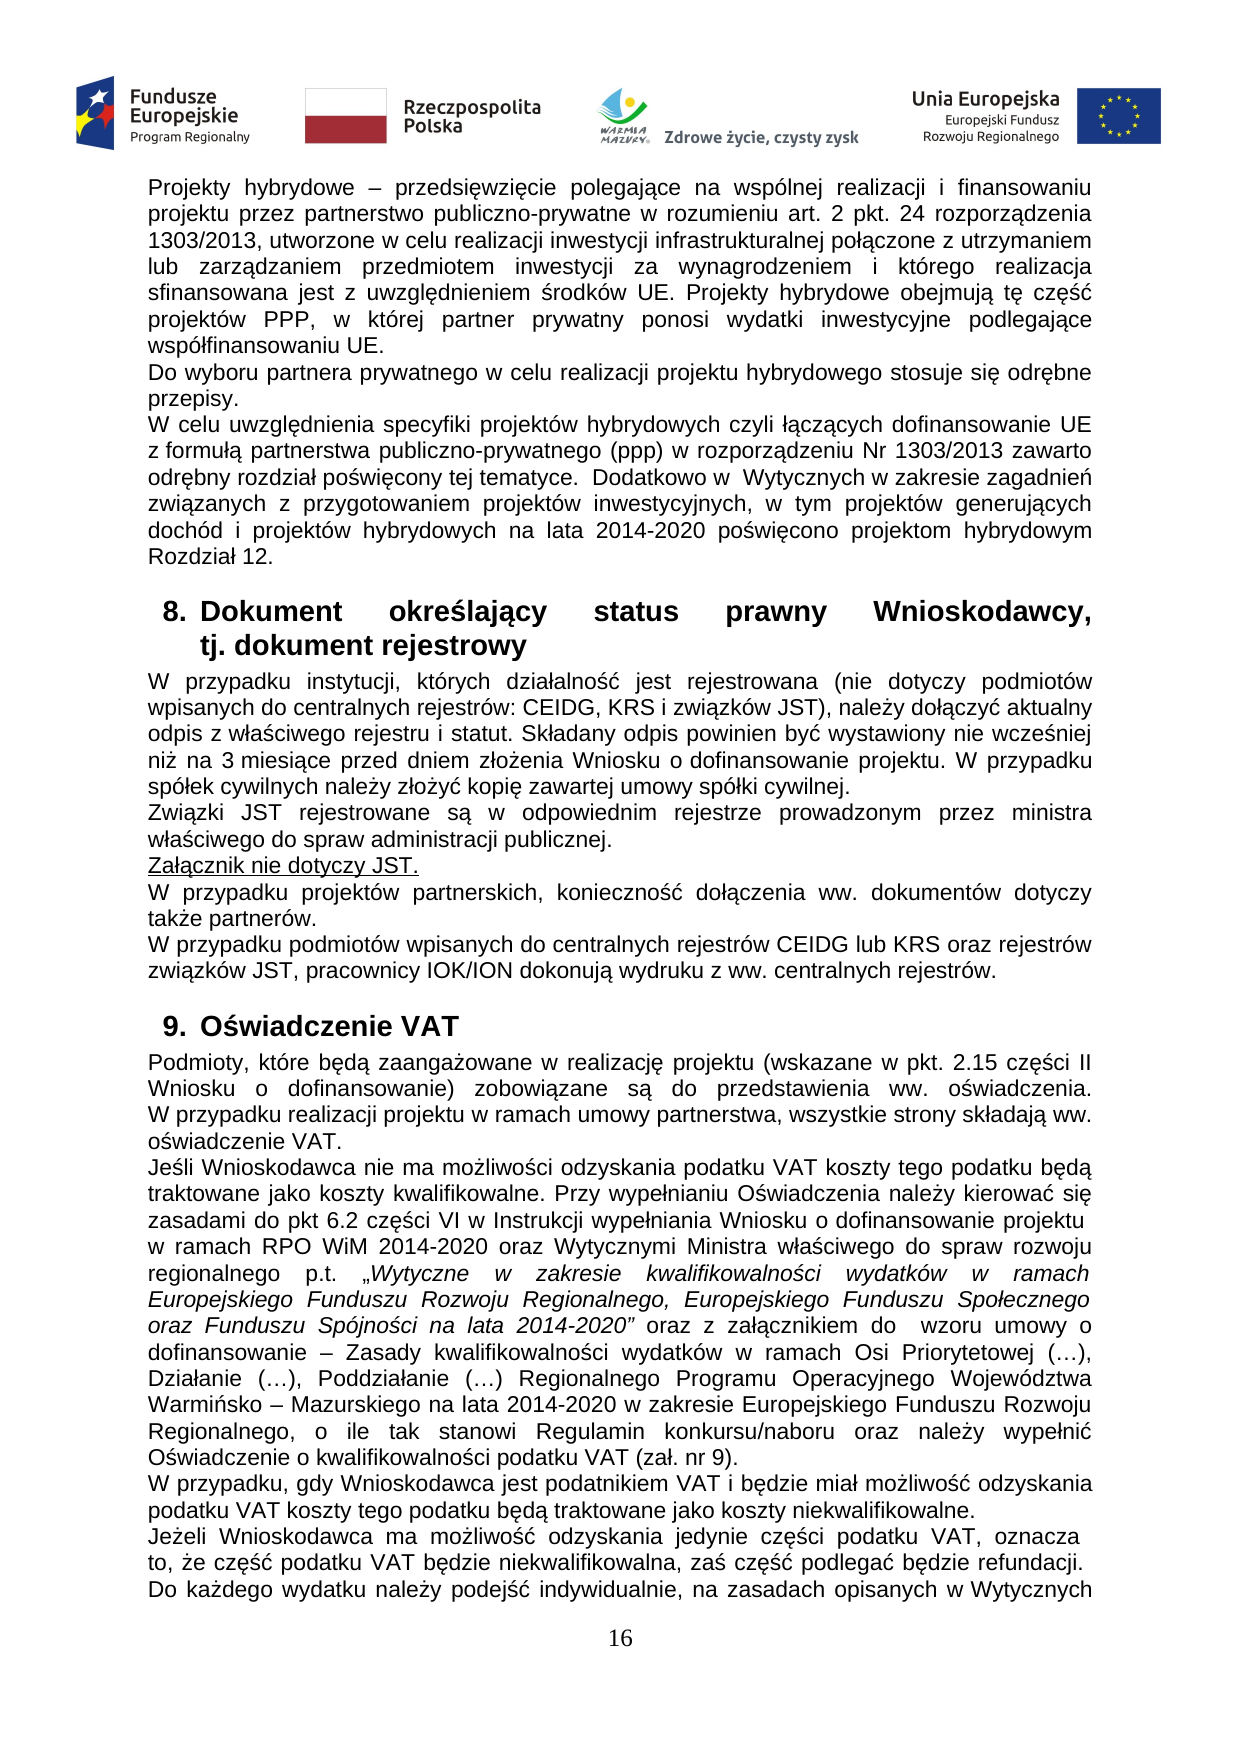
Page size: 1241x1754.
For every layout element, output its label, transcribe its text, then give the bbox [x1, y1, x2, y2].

subtitle Oświadczenie VAT [162, 1009, 1093, 1042]
text Do wyboru partnera prywatnego w celu realizacji projektu hybrydowego stosuje się odrębne przepisy. [148, 358, 1093, 411]
text W przypadku projektów partnerskich, konieczność dołączenia ww. dokumentów dotyczy także partnerów. [148, 878, 1093, 931]
text Projekty hybrydowe – przedsięwzięcie polegające na wspólnej realizacji i finansowaniu projektu przez partnerstwo publiczno-prywatne w rozumieniu art. 2 pkt. 24 rozporządzenia 1303/2013, utworzone w celu realizacji inwestycji infrastrukturalnej połączone z utrzymaniem lub zarządzaniem przedmiotem inwestycji za wynagrodzeniem i którego realizacja sfinansowana jest z uwzględnieniem środków UE. Projekty hybrydowe obejmują tę część projektów PPP, w której partner prywatny ponosi wydatki inwestycyjne podlegające współfinansowaniu UE. [148, 168, 1093, 358]
list Dokument określający status prawny Wnioskodawcy, tj. dokument rejestrowy [162, 594, 1093, 661]
text W celu uwzględnienia specyfiki projektów hybrydowych czyli łączących dofinansowanie UE z formułą partnerstwa publiczno-prywatnego (ppp) w rozporządzeniu Nr 1303/2013 zawarto odrębny rozdział poświęcony tej tematyce. Dodatkowo w Wytycznych w zakresie zagadnień związanych z przygotowaniem projektów inwestycyjnych, w tym projektów generujących dochód i projektów hybrydowych na lata 2014-2020 poświęcono projektom hybrydowym Rozdział 12. [148, 411, 1093, 569]
text W przypadku, gdy Wnioskodawca jest podatnikiem VAT i będzie miał możliwość odzyskania podatku VAT koszty tego podatku będą traktowane jako koszty niekwalifikowalne. [148, 1470, 1093, 1523]
text Podmioty, które będą zaangażowane w realizację projektu (wskazane w pkt. 2.15 części II Wniosku o dofinansowanie) zobowiązane są do przedstawienia ww. oświadczenia. W przypadku realizacji projektu w ramach umowy partnerstwa, wszystkie strony składają ww. oświadczenie VAT. [148, 1049, 1093, 1154]
text Związki JST rejestrowane są w odpowiednim rejestrze prowadzonym przez ministra właściwego do spraw administracji publicznej. [148, 799, 1093, 852]
picture [35, 55, 1198, 168]
text W przypadku instytucji, których działalność jest rejestrowana (nie dotyczy podmiotów wpisanych do centralnych rejestrów: CEIDG, KRS i związków JST), należy dołączyć aktualny odpis z właściwego rejestru i statut. Składany odpis powinien być wystawiony nie wcześniej niż na 3 miesiące przed dniem złożenia Wniosku o dofinansowanie projektu. W przypadku spółek cywilnych należy złożyć kopię zawartej umowy spółki cywilnej. [148, 668, 1093, 799]
text Załącznik nie dotyczy JST. [148, 852, 1093, 878]
text W przypadku podmiotów wpisanych do centralnych rejestrów CEIDG lub KRS oraz rejestrów związków JST, pracownicy IOK/ION dokonują wydruku z ww. centralnych rejestrów. [148, 931, 1093, 984]
text Jeśli Wnioskodawca nie ma możliwości odzyskania podatku VAT koszty tego podatku będą traktowane jako koszty kwalifikowalne. Przy wypełnianiu Oświadczenia należy kierować się zasadami do pkt 6.2 części VI w Instrukcji wypełniania Wniosku o dofinansowanie projektu w ramach RPO WiM 2014-2020 oraz Wytycznymi Ministra właściwego do spraw rozwoju regionalnego p.t. „Wytyczne w zakresie kwalifikowalności wydatków w ramach Europejskiego Funduszu Rozwoju Regionalnego, Europejskiego Funduszu Społecznego oraz Funduszu Spójności na lata 2014-2020” oraz z załącznikiem do wzoru umowy o dofinansowanie – Zasady kwalifikowalności wydatków w ramach Osi Priorytetowej (…), Działanie (…), Poddziałanie (…) Regionalnego Programu Operacyjnego Województwa Warmińsko – Mazurskiego na lata 2014-2020 w zakresie Europejskiego Funduszu Rozwoju Regionalnego, o ile tak stanowi Regulamin konkursu/naboru oraz należy wypełnić Oświadczenie o kwalifikowalności podatku VAT (zał. nr 9). [148, 1154, 1093, 1470]
